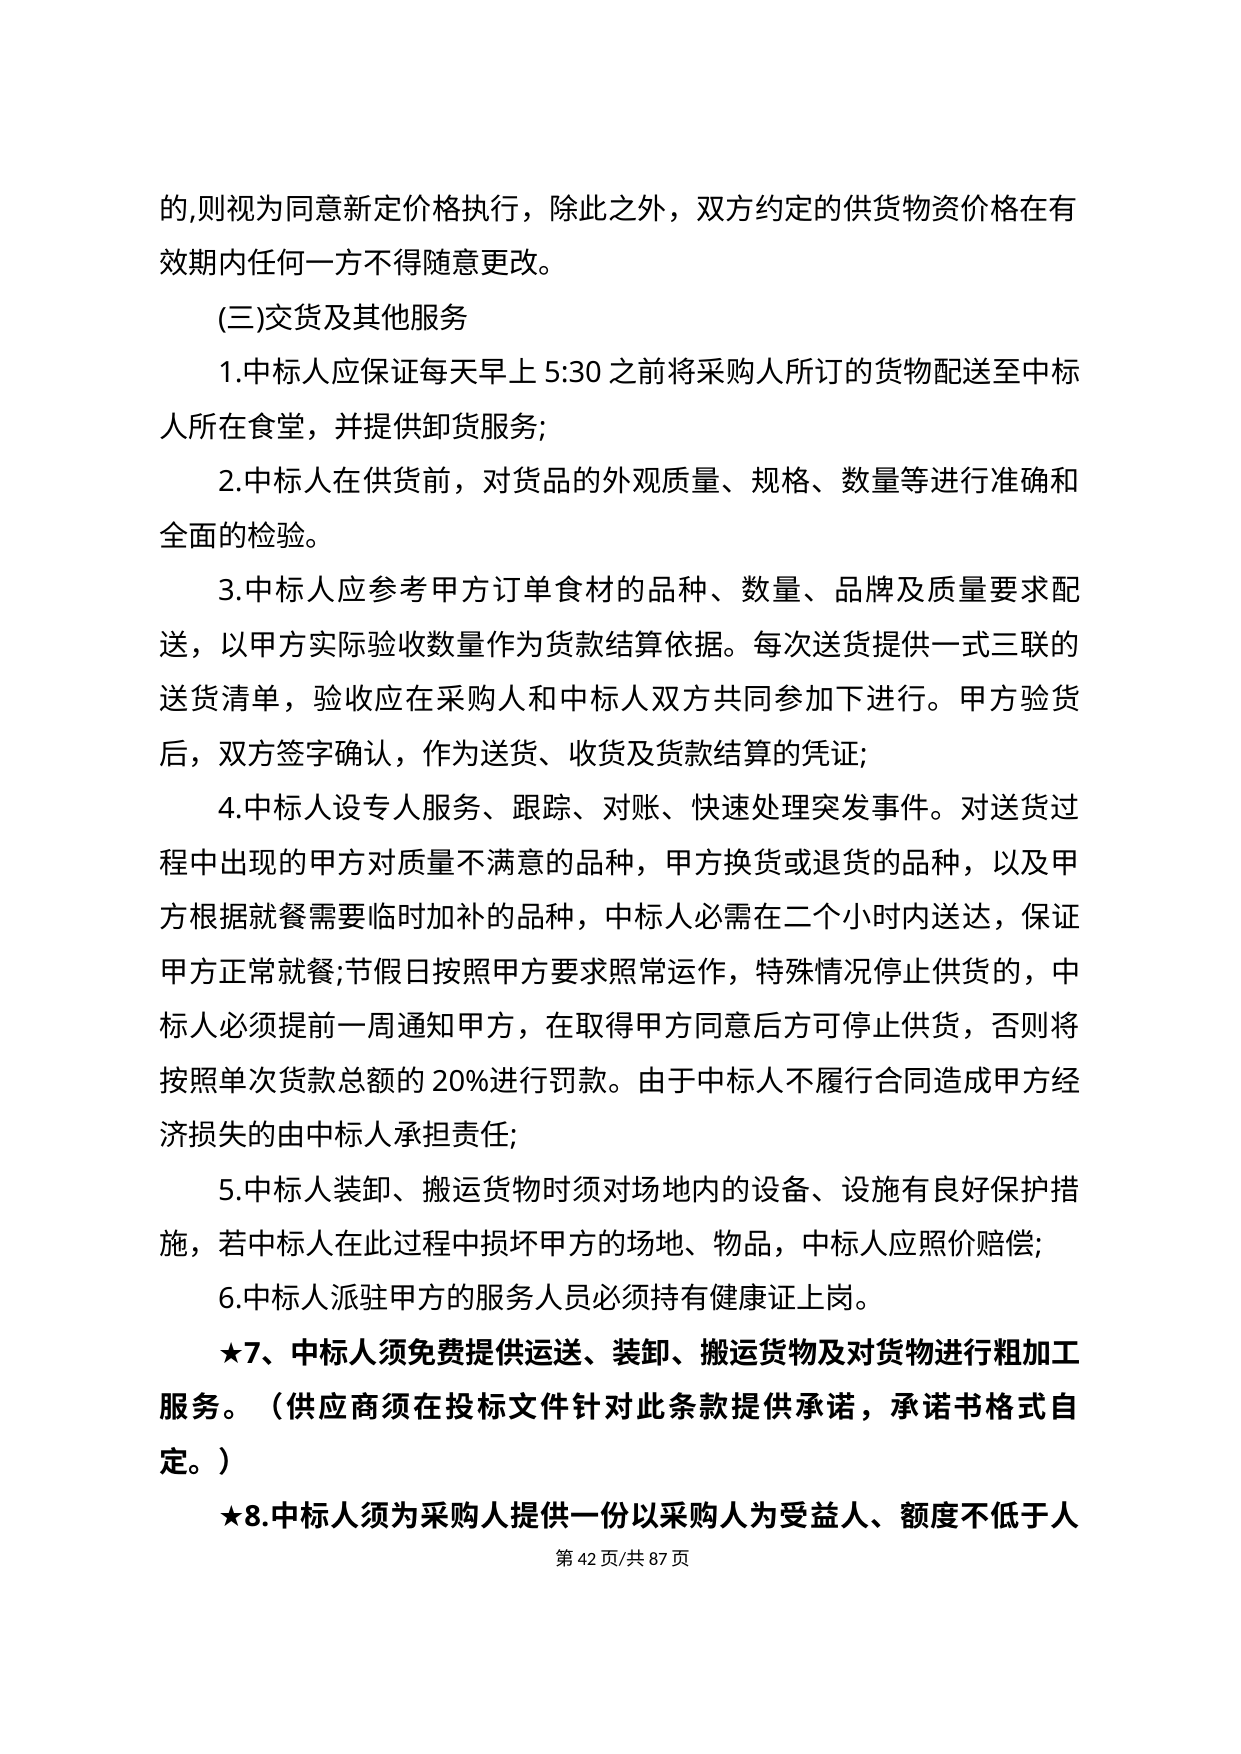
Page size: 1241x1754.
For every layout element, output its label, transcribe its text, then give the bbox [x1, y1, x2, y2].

text 6.中标人派驻甲方的服务人员必须持有健康证上岗。 [159, 1269, 1081, 1323]
text (三)交货及其他服务 [159, 288, 1081, 343]
text 2.中标人在供货前，对货品的外观质量、规格、数量等进行准确和全面的检验。 [159, 452, 1081, 561]
text 4.中标人设专人服务、跟踪、对账、快速处理突发事件。对送货过程中出现的甲方对质量不满意的品种，甲方换货或退货的品种，以及甲方根据就餐需要临时加补的品种，中标人必需在二个小时内送达，保证甲方正常就餐;节假日按照甲方要求照常运作，特殊情况停止供货的，中标人必须提前一周通知甲方，在取得甲方同意后方可停止供货，否则将按照单次货款总额的20%进行罚款。由于中标人不履行合同造成甲方经济损失的由中标人承担责任; [159, 779, 1081, 1160]
text 5.中标人装卸、搬运货物时须对场地内的设备、设施有良好保护措施，若中标人在此过程中损坏甲方的场地、物品，中标人应照价赔偿; [159, 1160, 1081, 1269]
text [159, 179, 1081, 288]
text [159, 1487, 1081, 1541]
text 1.中标人应保证每天早上5:30之前将采购人所订的货物配送至中标人所在食堂，并提供卸货服务; [159, 343, 1081, 452]
text ★7、中标人须免费提供运送、装卸、搬运货物及对货物进行粗加工服务。（供应商须在投标文件针对此条款提供承诺，承诺书格式自定。） [159, 1323, 1081, 1487]
text 3.中标人应参考甲方订单食材的品种、数量、品牌及质量要求配送，以甲方实际验收数量作为货款结算依据。每次送货提供一式三联的送货清单，验收应在采购人和中标人双方共同参加下进行。甲方验货后，双方签字确认，作为送货、收货及货款结算的凭证; [159, 561, 1081, 779]
